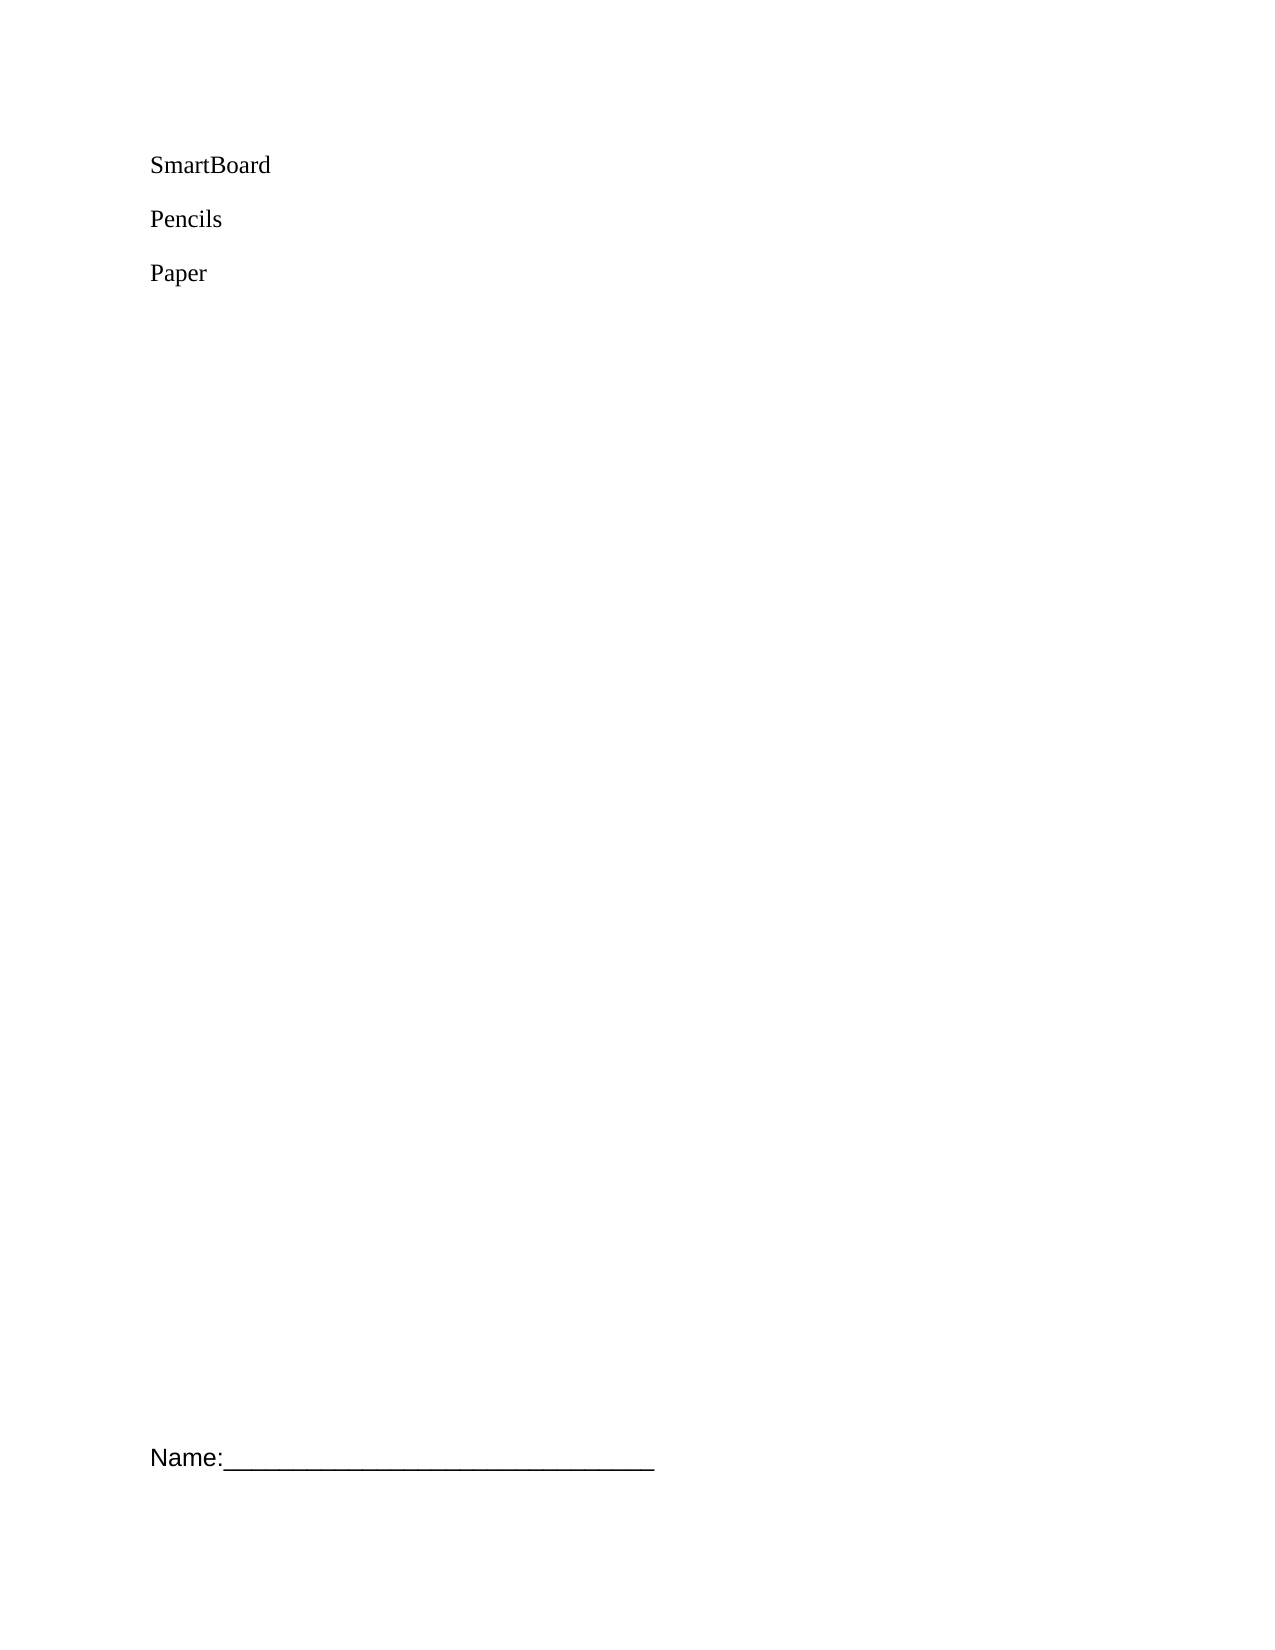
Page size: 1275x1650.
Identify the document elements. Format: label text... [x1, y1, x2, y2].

text Pencils [150, 204, 1125, 233]
text Paper [150, 258, 1125, 286]
text Name:_______________________________ [150, 1442, 1125, 1471]
text SmartBoard [150, 150, 1125, 179]
